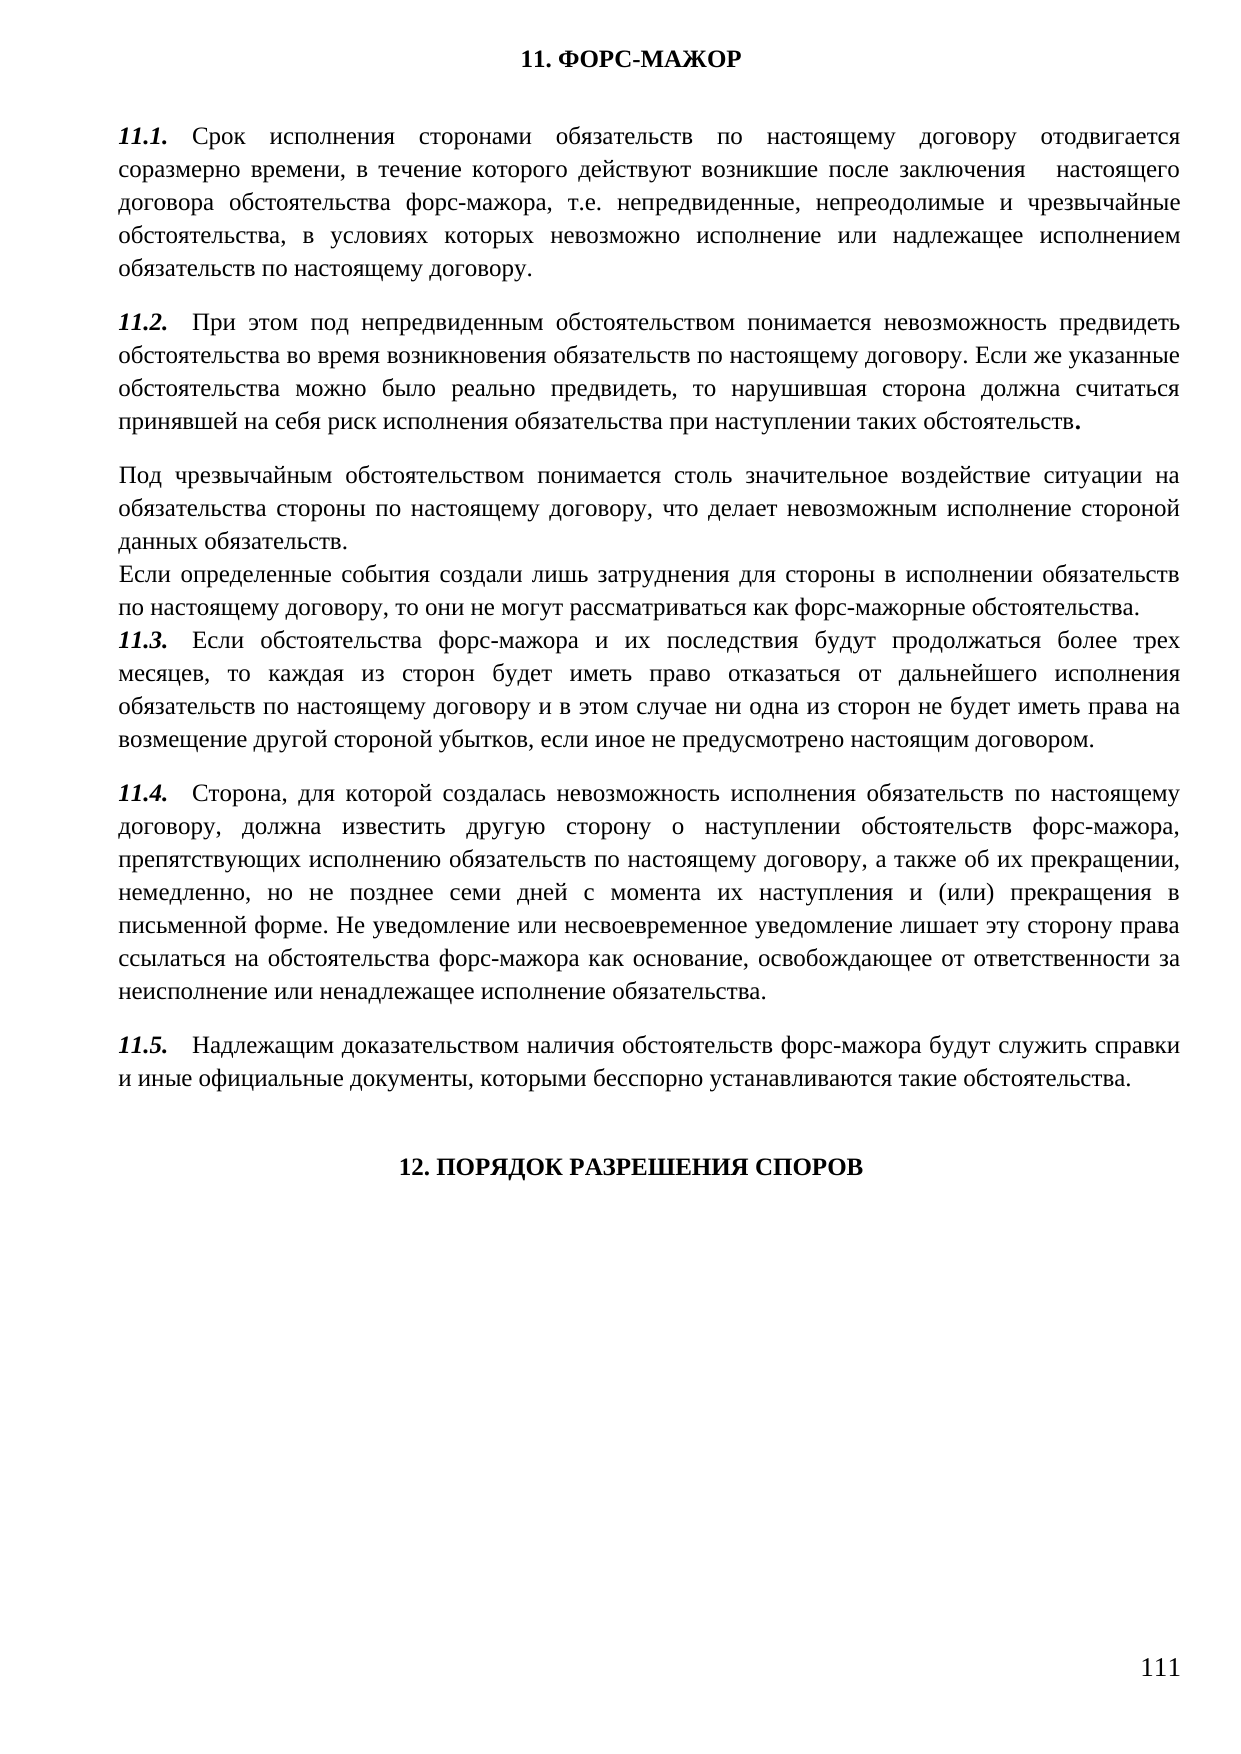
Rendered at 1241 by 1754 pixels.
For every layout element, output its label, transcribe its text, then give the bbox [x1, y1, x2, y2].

list Срок исполнения сторонами обязательств по настоящему договору отодвигается соразмерно времени, в течение которого действуют возникшие после заключения настоящего договора обстоятельства форс-мажора, т.е. непредвиденные, непреодолимые и чрезвычайные обстоятельства, в условиях которых невозможно исполнение или надлежащее исполнением обязательств по настоящему договору. [118, 121, 1181, 282]
text Если определенные события создали лишь затруднения для стороны в исполнении обязательств по настоящему договору, то они не могут рассматриваться как форс-мажорные обстоятельства. [118, 559, 1181, 621]
text Под чрезвычайным обстоятельством понимается столь значительное воздействие ситуации на обязательства стороны по настоящему договору, что делает невозможным исполнение стороной данных обязательств. [118, 460, 1181, 554]
list При этом под непредвиденным обстоятельством понимается невозможность предвидеть обстоятельства во время возникновения обязательств по настоящему договору. Если же указанные обстоятельства можно было реально предвидеть, то нарушившая сторона должна считаться принявшей на себя риск исполнения обязательства при наступлении таких обстоятельств. [118, 307, 1181, 435]
list ПОРЯДОК РАЗРЕШЕНИЯ СПОРОВ [81, 1152, 1181, 1181]
list Надлежащим доказательством наличия обстоятельств форс-мажора будут служить справки и иные официальные документы, которыми бесспорно устанавливаются такие обстоятельства. [118, 1030, 1181, 1092]
list Сторона, для которой создалась невозможность исполнения обязательств по настоящему договору, должна известить другую сторону о наступлении обстоятельств форс-мажора, препятствующих исполнению обязательств по настоящему договору, а также об их прекращении, немедленно, но не позднее семи дней с момента их наступления и (или) прекращения в письменной форме. Не уведомление или несвоевременное уведомление лишает эту сторону права ссылаться на обстоятельства форс-мажора как основание, освобождающее от ответственности за неисполнение или ненадлежащее исполнение обязательства. [118, 778, 1181, 1005]
list ФОРС-МАЖОР [81, 44, 1181, 73]
list Если обстоятельства форс-мажора и их последствия будут продолжаться более трех месяцев, то каждая из сторон будет иметь право отказаться от дальнейшего исполнения обязательств по настоящему договору и в этом случае ни одна из сторон не будет иметь права на возмещение другой стороной убытков, если иное не предусмотрено настоящим договором. [118, 625, 1181, 753]
